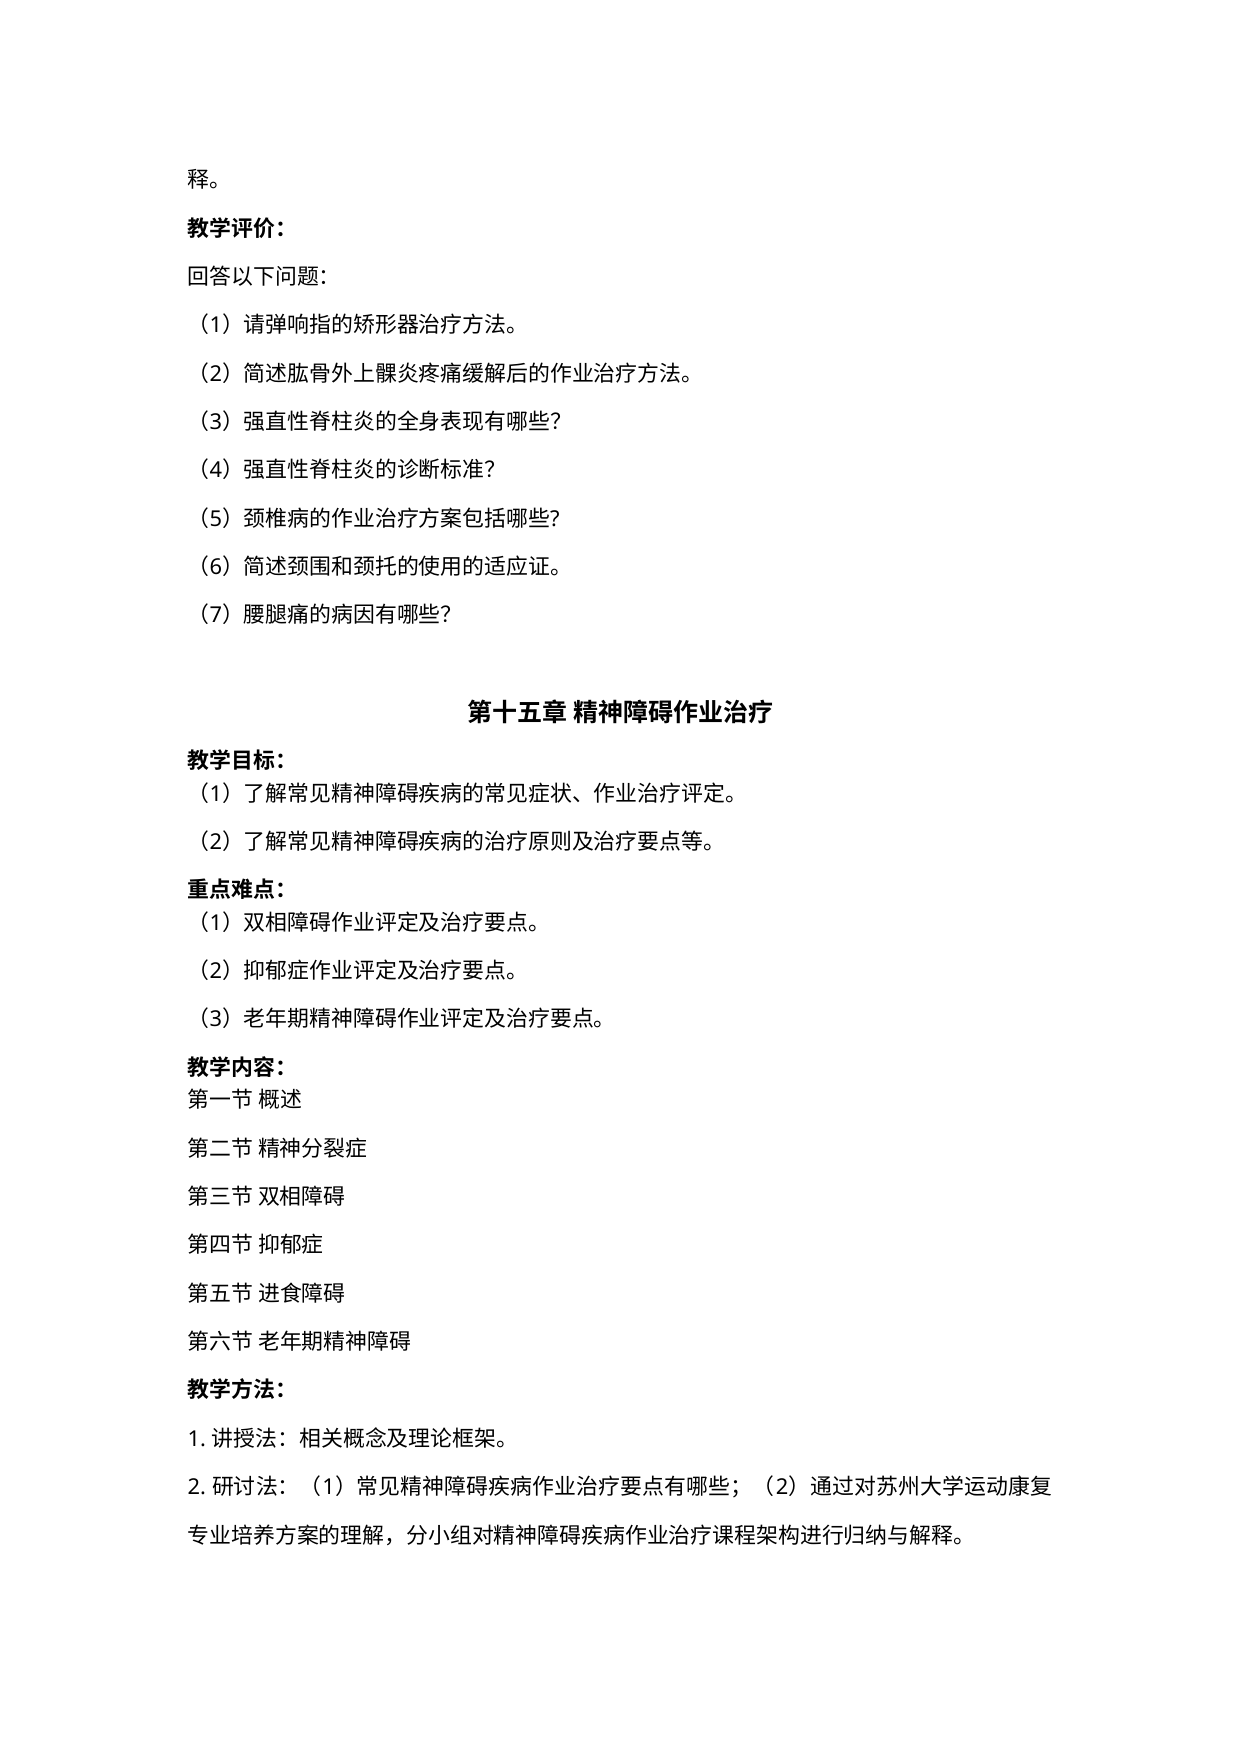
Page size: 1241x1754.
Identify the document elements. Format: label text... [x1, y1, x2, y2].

text 第三节 双相障碍 [187, 1179, 1053, 1211]
text 第二节 精神分裂症 [187, 1130, 1053, 1163]
text （1）请弹响指的矫形器治疗方法。 [187, 307, 1053, 339]
text 第六节 老年期精神障碍 [187, 1324, 1053, 1356]
text 教学评价： [187, 210, 1053, 243]
list 教学内容： [187, 1049, 1053, 1082]
text （3）强直性脊柱炎的全身表现有哪些？ [187, 404, 1053, 436]
text 重点难点： [187, 872, 1053, 904]
text （4）强直性脊柱炎的诊断标准？ [187, 452, 1053, 484]
text 第五节 进食障碍 [187, 1275, 1053, 1308]
text （2）抑郁症作业评定及治疗要点。 [187, 953, 1053, 985]
text （2）了解常见精神障碍疾病的治疗原则及治疗要点等。 [187, 824, 1053, 856]
text 第一节 概述 [187, 1082, 1053, 1114]
text （7）腰腿痛的病因有哪些？ [187, 597, 1053, 629]
text 回答以下问题： [187, 259, 1053, 291]
text 1. 讲授法：相关概念及理论框架。 [187, 1420, 1053, 1453]
text （5）颈椎病的作业治疗方案包括哪些? [187, 500, 1053, 533]
text （1）双相障碍作业评定及治疗要点。 [187, 904, 1053, 937]
text 第四节 抑郁症 [187, 1227, 1053, 1259]
text 教学目标： [187, 743, 1053, 775]
text （3）老年期精神障碍作业评定及治疗要点。 [187, 1001, 1053, 1034]
text 2. 研讨法：（1）常见精神障碍疾病作业治疗要点有哪些；（2）通过对苏州大学运动康复专业培养方案的理解，分小组对精神障碍疾病作业治疗课程架构进行归纳与解释。 [187, 1469, 1053, 1550]
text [187, 162, 1053, 194]
text （1）了解常见精神障碍疾病的常见症状、作业治疗评定。 [187, 775, 1053, 808]
text 教学方法： [187, 1372, 1053, 1404]
text （2）简述肱骨外上髁炎疼痛缓解后的作业治疗方法。 [187, 355, 1053, 388]
text （6）简述颈围和颈托的使用的适应证。 [187, 549, 1053, 581]
text 第十五章 精神障碍作业治疗 [187, 678, 1053, 743]
